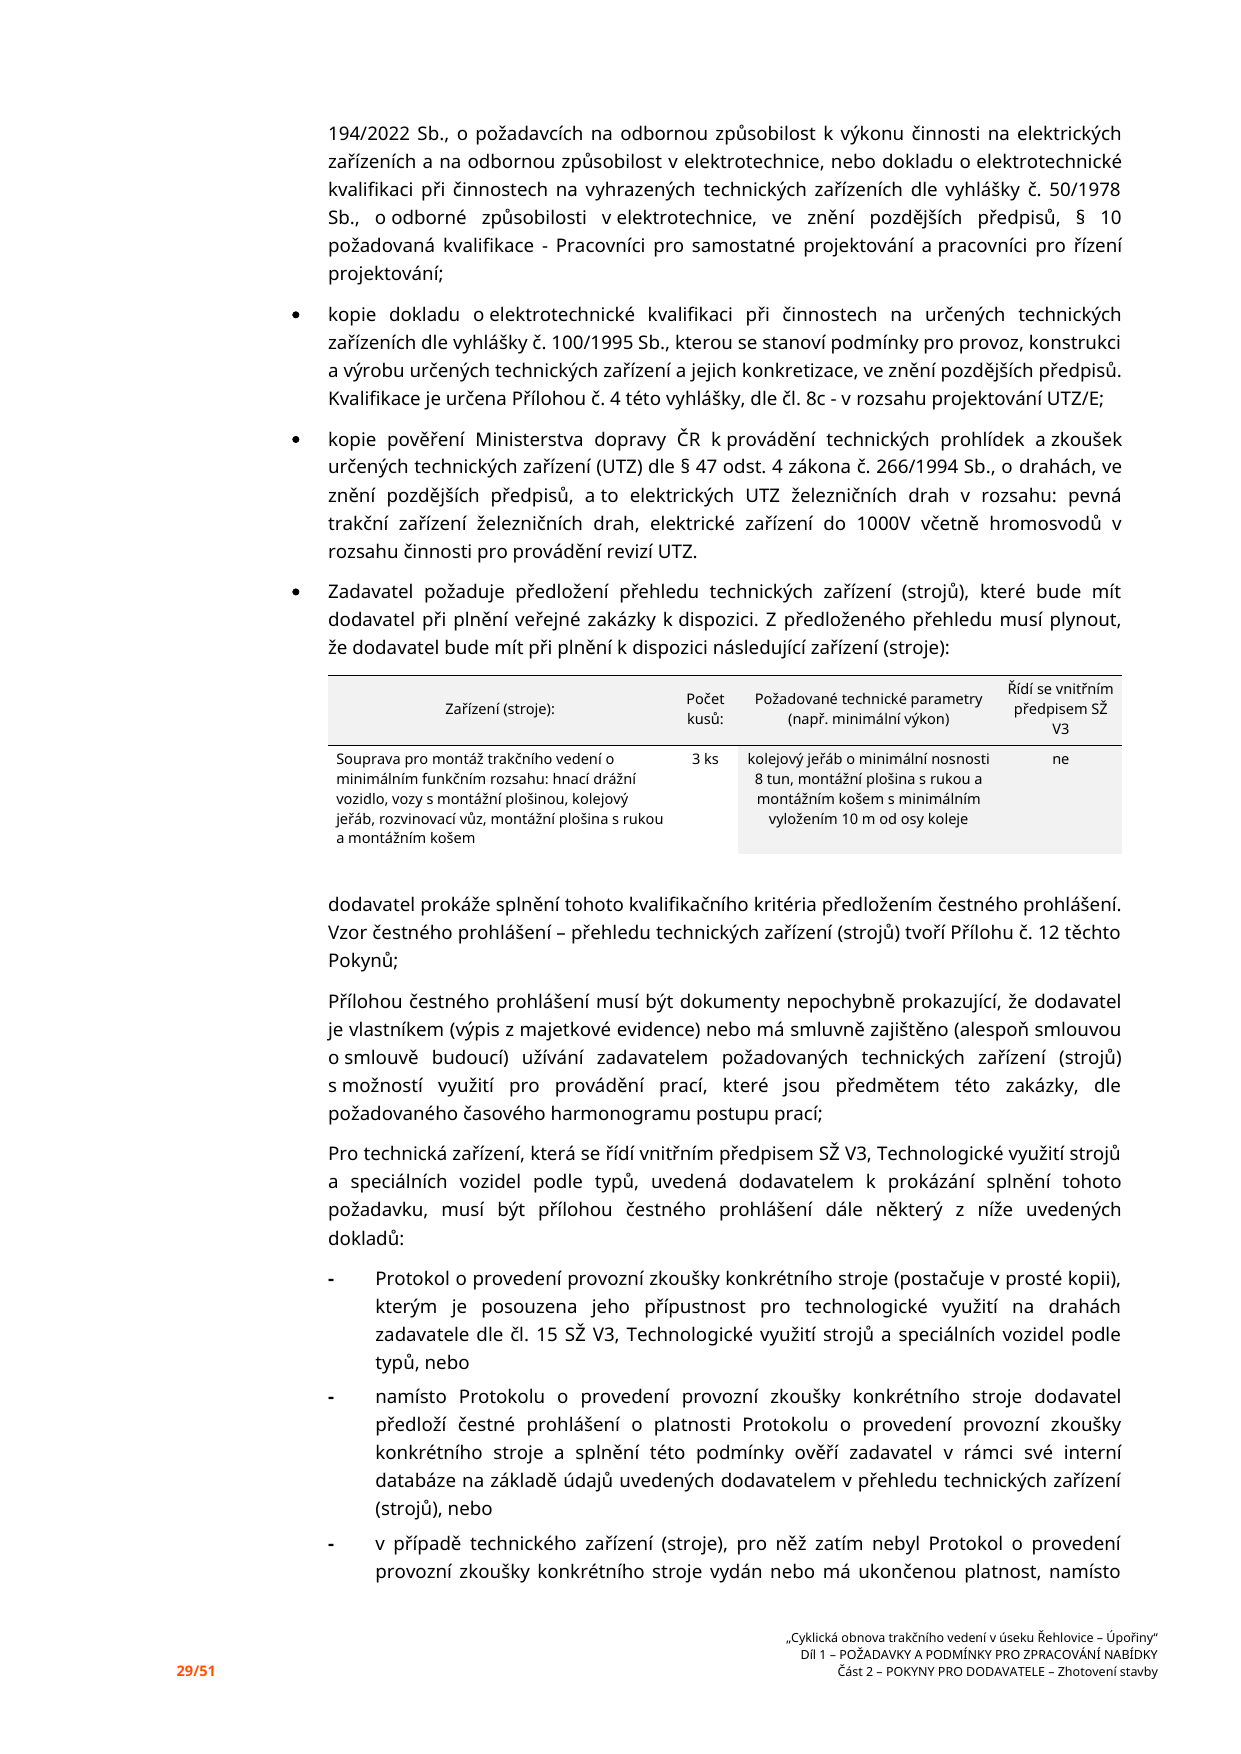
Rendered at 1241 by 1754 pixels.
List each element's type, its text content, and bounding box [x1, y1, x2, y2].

list dodavatel prokáže splnění tohoto kvalifikačního kritéria předložením čestného prohlášení. Vzor čestného prohlášení – přehledu technických zařízení (strojů) tvoří Přílohu č. 12 těchto Pokynů; [328, 892, 1122, 973]
text kopie dokladu o elektrotechnické kvalifikaci při činnostech na určených technických zařízeních dle vyhlášky č. 100/1995 Sb., kterou se stanoví podmínky pro provoz, konstrukci a výrobu určených technických zařízení a jejich konkretizace, ve znění pozdějších předpisů. Kvalifikace je určena Přílohou č. 4 této vyhlášky, dle čl. 8c - v rozsahu projektování UTZ/E; [292, 301, 1122, 411]
list Přílohou čestného prohlášení musí být dokumenty nepochybně prokazující, že dodavatel je vlastníkem (výpis z majetkové evidence) nebo má smluvně zajištěno (alespoň smlouvou o smlouvě budoucí) užívání zadavatelem požadovaných technických zařízení (strojů) s možností využití pro provádění prací, které jsou předmětem této zakázky, dle požadovaného časového harmonogramu postupu prací; [328, 988, 1122, 1126]
table_cell kolejový jeřáb o minimální nosnosti 8 tun, montážní plošina s rukou a montážním košem s minimálním vyložením 10 m od osy koleje [738, 746, 999, 854]
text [328, 1530, 1122, 1583]
text Protokol o provedení provozní zkoušky konkrétního stroje (postačuje v prosté kopii), kterým je posouzena jeho přípustnost pro technologické využití na drahách zadavatele dle čl. 15 SŽ V3, Technologické využití strojů a speciálních vozidel podle typů, nebo [328, 1265, 1122, 1375]
table_cell ne [999, 746, 1122, 854]
text kopie pověření Ministerstva dopravy ČR k provádění technických prohlídek a zkoušek určených technických zařízení (UTZ) dle § 47 odst. 4 zákona č. 266/1994 Sb., o drahách, ve znění pozdějších předpisů, a to elektrických UTZ železničních drah v rozsahu: pevná trakční zařízení železničních drah, elektrické zařízení do 1000V včetně hromosvodů v rozsahu činnosti pro provádění revizí UTZ. [292, 426, 1122, 563]
table_header Požadované technické parametry (např. minimální výkon) [738, 676, 999, 745]
text namísto Protokolu o provedení provozní zkoušky konkrétního stroje dodavatel předloží čestné prohlášení o platnosti Protokolu o provedení provozní zkoušky konkrétního stroje a splnění této podmínky ověří zadavatel v rámci své interní databáze na základě údajů uvedených dodavatelem v přehledu technických zařízení (strojů), nebo [328, 1384, 1122, 1521]
table_header Počet kusů: [672, 676, 738, 745]
table_header Zařízení (stroje): [328, 676, 672, 745]
table_cell Souprava pro montáž trakčního vedení o minimálním funkčním rozsahu: hnací drážní vozidlo, vozy s montážní plošinou, kolejový jeřáb, rozvinovací vůz, montážní plošina s rukou a montážním košem [328, 746, 672, 854]
text Zadavatel požaduje předložení přehledu technických zařízení (strojů), které bude mít dodavatel při plnění veřejné zakázky k dispozici. Z předloženého přehledu musí plynout, že dodavatel bude mít při plnění k dispozici následující zařízení (stroje): [292, 578, 1122, 660]
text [292, 121, 1122, 286]
table_cell 3 ks [672, 746, 738, 854]
table_header Řídí se vnitřním předpisem SŽ V3 [999, 676, 1122, 745]
list Pro technická zařízení, která se řídí vnitřním předpisem SŽ V3, Technologické využití strojů a speciálních vozidel podle typů, uvedená dodavatelem k prokázání splnění tohoto požadavku, musí být přílohou čestného prohlášení dále některý z níže uvedených dokladů: [328, 1141, 1122, 1250]
